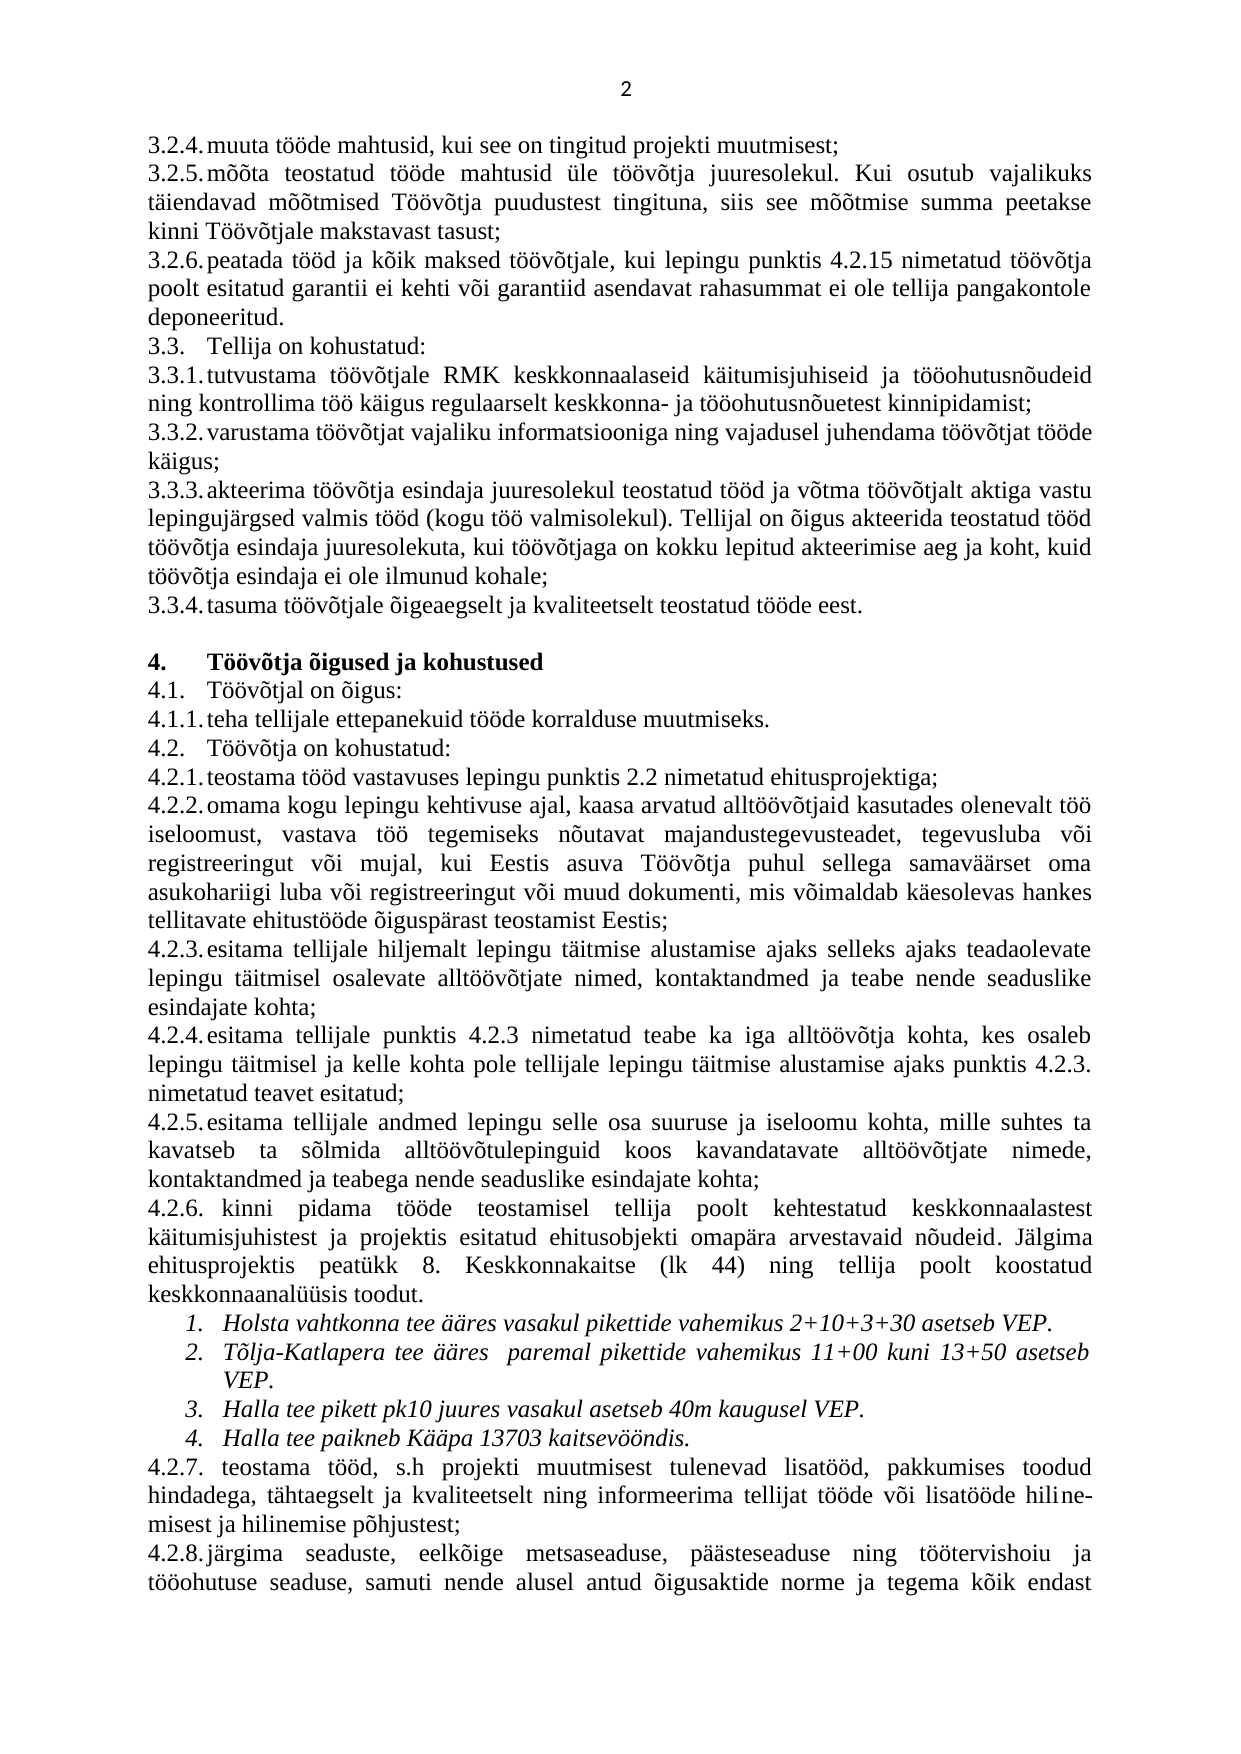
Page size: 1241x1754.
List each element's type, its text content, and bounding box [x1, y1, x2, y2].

text akteerima töövõtja esindaja juuresolekul teostatud tööd ja võtma töövõtjalt aktiga vastu lepingujärgsed valmis tööd (kogu töö valmisolekul). Tellijal on õigus akteerida teostatud tööd töövõtja esindaja juuresolekuta, kui töövõtjaga on kokku lepitud akteerimise aeg ja koht, kuid töövõtja esindaja ei ole ilmunud kohale; [148, 475, 1093, 590]
text esitama tellijale andmed lepingu selle osa suuruse ja iseloomu kohta, mille suhtes ta kavatseb ta sõlmida alltöövõtulepinguid koos kavandatavate alltöövõtjate nimede, kontaktandmed ja teabega nende seaduslike esindajate kohta; [148, 1107, 1093, 1193]
text esitama tellijale punktis 4.2.3 nimetatud teabe ka iga alltöövõtja kohta, kes osaleb lepingu täitmisel ja kelle kohta pole tellijale lepingu täitmise alustamise ajaks punktis 4.2.3. nimetatud teavet esitatud; [148, 1020, 1093, 1107]
text esitama tellijale hiljemalt lepingu täitmise alustamise ajaks selleks ajaks teadaolevate lepingu täitmisel osalevate alltöövõtjate nimed, kontaktandmed ja teabe nende seaduslike esindajate kohta; [148, 934, 1093, 1020]
text teha tellijale ettepanekuid tööde korralduse muutmiseks. [148, 704, 1093, 733]
list Holsta vahtkonna tee ääres vasakul pikettide vahemikus 2+10+3+30 asetseb VEP. [185, 1308, 1093, 1337]
text tasuma töövõtjale õigeaegselt ja kvaliteetselt teostatud tööde eest. [148, 590, 1093, 618]
text kinni pidama tööde teostamisel tellija poolt kehtestatud keskkonnaalastest käitumisjuhistest ja projektis esitatud ehitusobjekti omapära arvestavaid nõudeid. Jälgima ehitusprojektis peatükk 8. Keskkonnakaitse (lk 44) ning tellija poolt koostatud keskkonnaanalüüsis toodut. [148, 1193, 1093, 1308]
text Töövõtja õigused ja kohustused [148, 647, 1093, 675]
text Töövõtjal on õigus: [148, 675, 1093, 704]
text teostama tööd, s.h projekti muutmisest tulenevad lisatööd, pakkumises toodud hindadega, tähtaegselt ja kvaliteetselt ning informeerima tellijat tööde või lisatööde hilinemisest ja hilinemise põhjustest; [148, 1452, 1093, 1538]
text muuta tööde mahtusid, kui see on tingitud projekti muutmisest; [148, 130, 1093, 158]
text varustama töövõtjat vajaliku informatsiooniga ning vajadusel juhendama töövõtjat tööde käigus; [148, 417, 1093, 475]
text mõõta teostatud tööde mahtusid üle töövõtja juuresolekul. Kui osutub vajalikuks täiendavad mõõtmised Töövõtja puudustest tingituna, siis see mõõtmise summa peetakse kinni Töövõtjale makstavast tasust; [148, 158, 1093, 245]
text tutvustama töövõtjale RMK keskkonnaalaseid käitumisjuhiseid ja tööohutusnõudeid ning kontrollima töö käigus regulaarselt keskkonna- ja tööohutusnõuetest kinnipidamist; [148, 360, 1093, 417]
list Halla tee paikneb Kääpa 13703 kaitsevööndis. [185, 1423, 1093, 1452]
text omama kogu lepingu kehtivuse ajal, kaasa arvatud alltöövõtjaid kasutades olenevalt töö iseloomust, vastava töö tegemiseks nõutavat majandustegevusteadet, tegevusluba või registreeringut või mujal, kui Eestis asuva Töövõtja puhul sellega samaväärset oma asukohariigi luba või registreeringut või muud dokumenti, mis võimaldab käesolevas hankes tellitavate ehitustööde õiguspärast teostamist Eestis; [148, 790, 1093, 934]
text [148, 1538, 1093, 1595]
text Töövõtja on kohustatud: [148, 733, 1093, 762]
list Tõlja-Katlapera tee ääres paremal pikettide vahemikus 11+00 kuni 13+50 asetseb VEP. [185, 1337, 1093, 1394]
text Tellija on kohustatud: [148, 331, 1093, 360]
list Halla tee pikett pk10 juures vasakul asetseb 40m kaugusel VEP. [185, 1394, 1093, 1423]
text peatada tööd ja kõik maksed töövõtjale, kui lepingu punktis 4.2.15 nimetatud töövõtja poolt esitatud garantii ei kehti või garantiid asendavat rahasummat ei ole tellija pangakontole deponeeritud. [148, 245, 1093, 331]
text teostama tööd vastavuses lepingu punktis 2.2 nimetatud ehitusprojektiga; [148, 762, 1093, 790]
